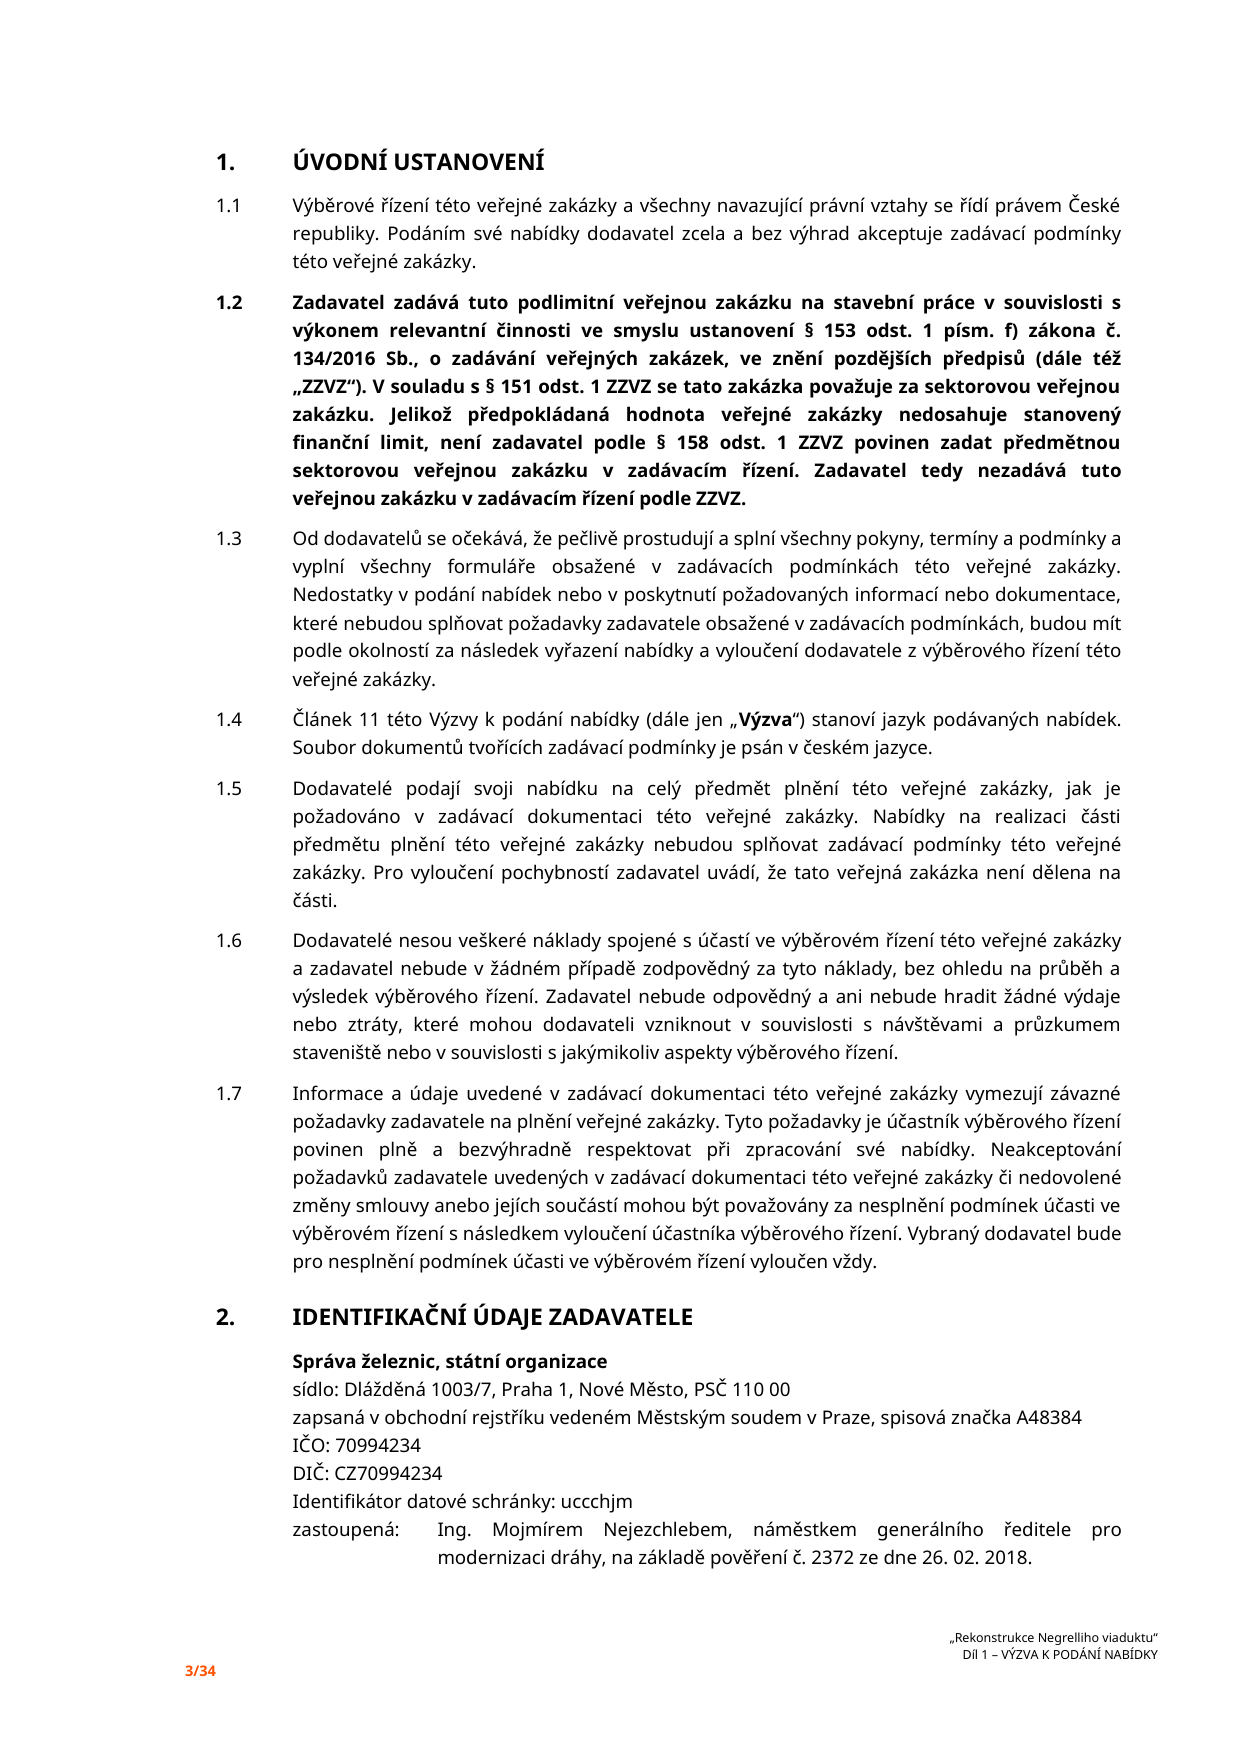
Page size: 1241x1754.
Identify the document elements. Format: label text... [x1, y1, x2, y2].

text sídlo: Dlážděná 1003/7, Praha 1, Nové Město, PSČ 110 00 [292, 1376, 1122, 1402]
text Článek 11 této Výzvy k podání nabídky (dále jen „Výzva“) stanoví jazyk podávaných nabídek. Soubor dokumentů tvořících zadávací podmínky je psán v českém jazyce. [216, 706, 1122, 760]
text ÚVODNÍ USTANOVENÍ [216, 146, 1122, 177]
text Informace a údaje uvedené v zadávací dokumentaci této veřejné zakázky vymezují závazné požadavky zadavatele na plnění veřejné zakázky. Tyto požadavky je účastník výběrového řízení povinen plně a bezvýhradně respektovat při zpracování své nabídky. Neakceptování požadavků zadavatele uvedených v zadávací dokumentaci této veřejné zakázky či nedovolené změny smlouvy anebo jejích součástí mohou být považovány za nesplnění podmínek účasti ve výběrovém řízení s následkem vyloučení účastníka výběrového řízení. Vybraný dodavatel bude pro nesplnění podmínek účasti ve výběrovém řízení vyloučen vždy. [216, 1080, 1122, 1274]
text Identifikátor datové schránky: uccchjm [292, 1488, 1122, 1514]
text IDENTIFIKAČNÍ ÚDAJE ZADAVATELE [216, 1301, 1122, 1332]
text Správa železnic, státní organizace [292, 1348, 1122, 1374]
text DIČ: CZ70994234 [292, 1460, 1122, 1486]
text Zadavatel zadává tuto podlimitní veřejnou zakázku na stavební práce v souvislosti s výkonem relevantní činnosti ve smyslu ustanovení § 153 odst. 1 písm. f) zákona č. 134/2016 Sb., o zadávání veřejných zakázek, ve znění pozdějších předpisů (dále též „ZZVZ“). V souladu s § 151 odst. 1 ZZVZ se tato zakázka považuje za sektorovou veřejnou zakázku. Jelikož předpokládaná hodnota veřejné zakázky nedosahuje stanovený finanční limit, není zadavatel podle § 158 odst. 1 ZZVZ povinen zadat předmětnou sektorovou veřejnou zakázku v zadávacím řízení. Zadavatel tedy nezadává tuto veřejnou zakázku v zadávacím řízení podle ZZVZ. [216, 289, 1122, 511]
text Dodavatelé podají svoji nabídku na celý předmět plnění této veřejné zakázky, jak je požadováno v zadávací dokumentaci této veřejné zakázky. Nabídky na realizaci části předmětu plnění této veřejné zakázky nebudou splňovat zadávací podmínky této veřejné zakázky. Pro vyloučení pochybností zadavatel uvádí, že tato veřejná zakázka není dělena na části. [216, 775, 1122, 912]
text Výběrové řízení této veřejné zakázky a všechny navazující právní vztahy se řídí právem České republiky. Podáním své nabídky dodavatel zcela a bez výhrad akceptuje zadávací podmínky této veřejné zakázky. [216, 192, 1122, 274]
text Od dodavatelů se očekává, že pečlivě prostudují a splní všechny pokyny, termíny a podmínky a vyplní všechny formuláře obsažené v zadávacích podmínkách této veřejné zakázky. Nedostatky v podání nabídek nebo v poskytnutí požadovaných informací nebo dokumentace, které nebudou splňovat požadavky zadavatele obsažené v zadávacích podmínkách, budou mít podle okolností za následek vyřazení nabídky a vyloučení dodavatele z výběrového řízení této veřejné zakázky. [216, 526, 1122, 691]
text Dodavatelé nesou veškeré náklady spojené s účastí ve výběrovém řízení této veřejné zakázky a zadavatel nebude v žádném případě zodpovědný za tyto náklady, bez ohledu na průběh a výsledek výběrového řízení. Zadavatel nebude odpovědný a ani nebude hradit žádné výdaje nebo ztráty, které mohou dodavateli vzniknout v souvislosti s návštěvami a průzkumem staveniště nebo v souvislosti s jakýmikoliv aspekty výběrového řízení. [216, 927, 1122, 1065]
text zastoupená: Ing. Mojmírem Nejezchlebem, náměstkem generálního ředitele pro modernizaci dráhy, na základě pověření č. 2372 ze dne 26. 02. 2018. [292, 1516, 1122, 1570]
text IČO: 70994234 [292, 1432, 1122, 1458]
text zapsaná v obchodní rejstříku vedeném Městským soudem v Praze, spisová značka A48384 [292, 1404, 1122, 1430]
